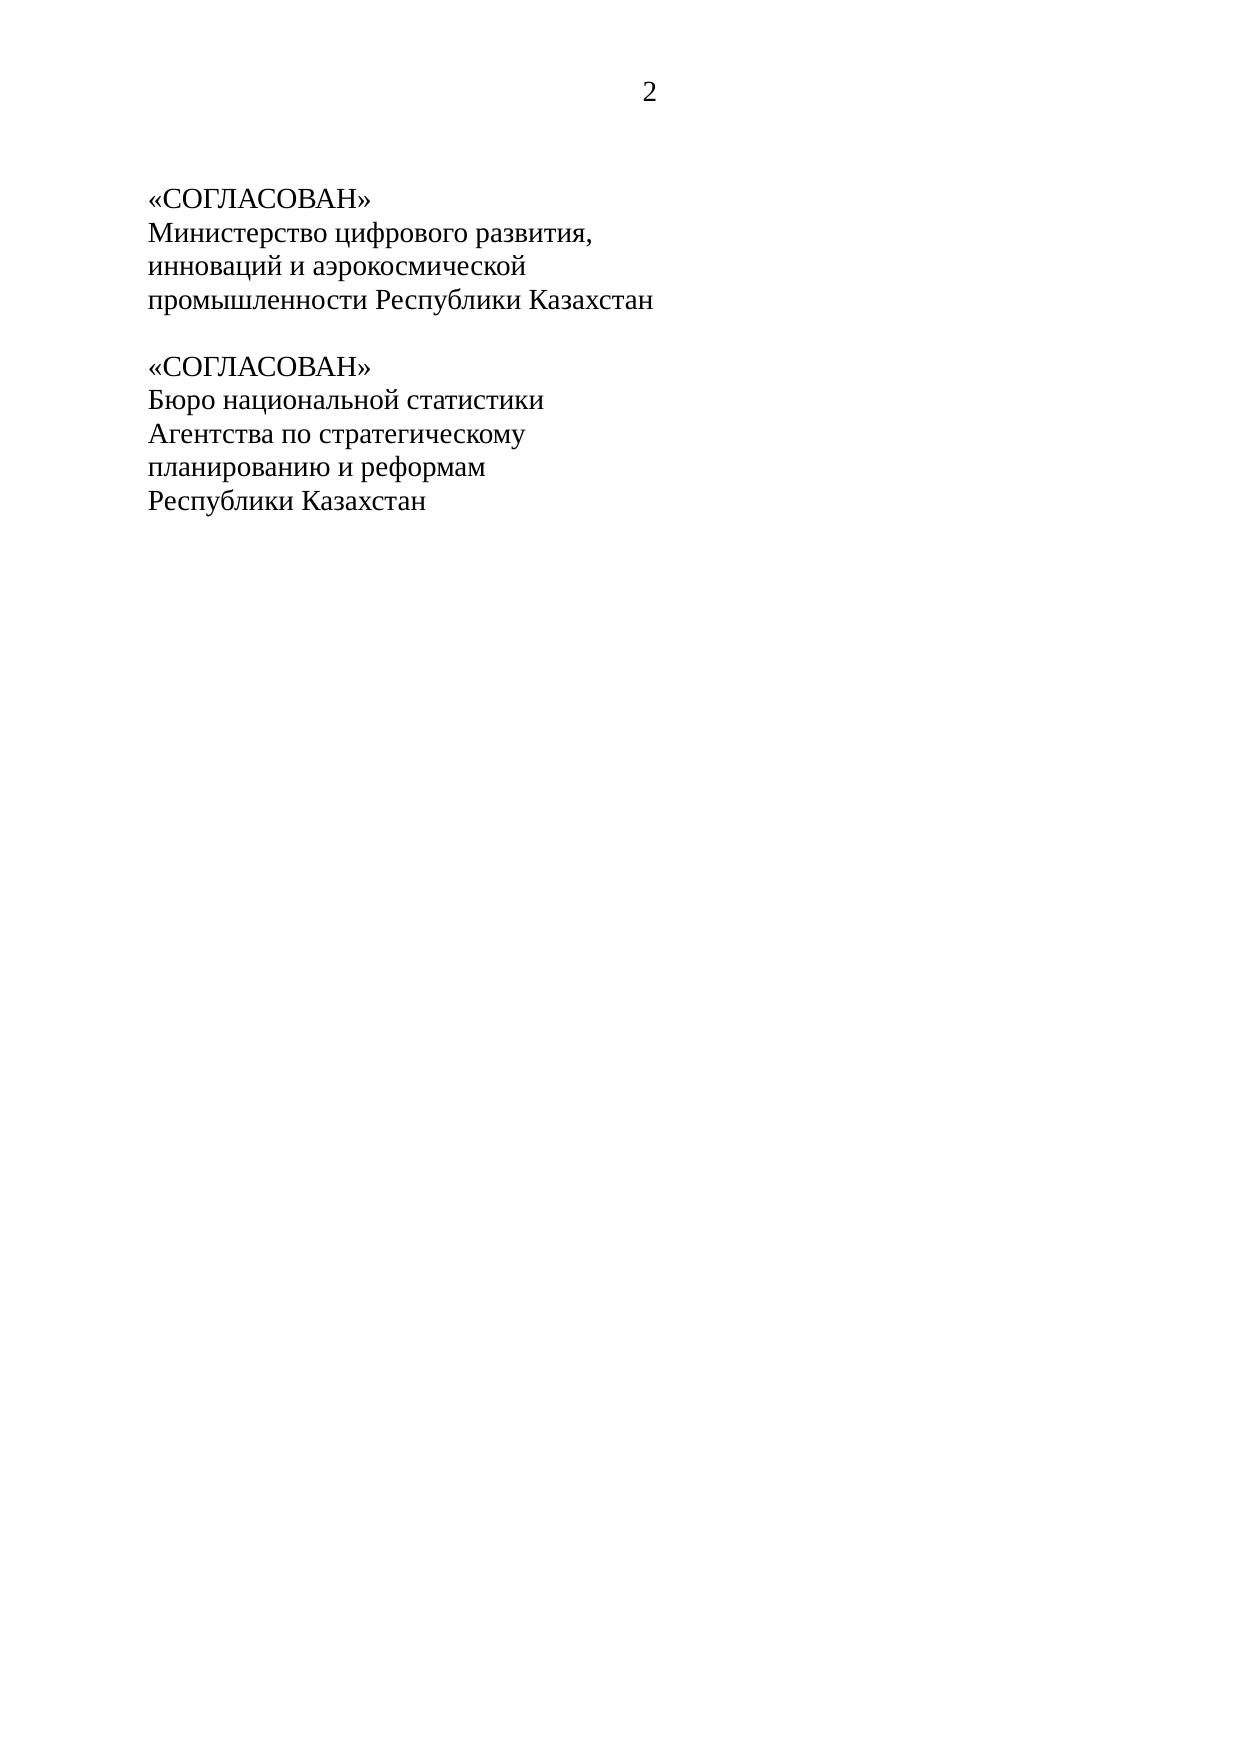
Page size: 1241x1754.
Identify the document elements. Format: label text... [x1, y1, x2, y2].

text «СОГЛАСОВАН» [148, 349, 1152, 382]
text Бюро национальной статистики [148, 382, 1152, 416]
text «СОГЛАСОВАН» [148, 181, 1152, 215]
text Министерство цифрового развития, [148, 215, 1152, 248]
text Республики Казахстан [148, 483, 1152, 517]
text Агентства по стратегическому [148, 416, 1152, 449]
text инноваций и аэрокосмической [148, 248, 1152, 282]
text промышленности Республики Казахстан [148, 282, 1152, 315]
text планированию и реформам [148, 449, 1152, 483]
